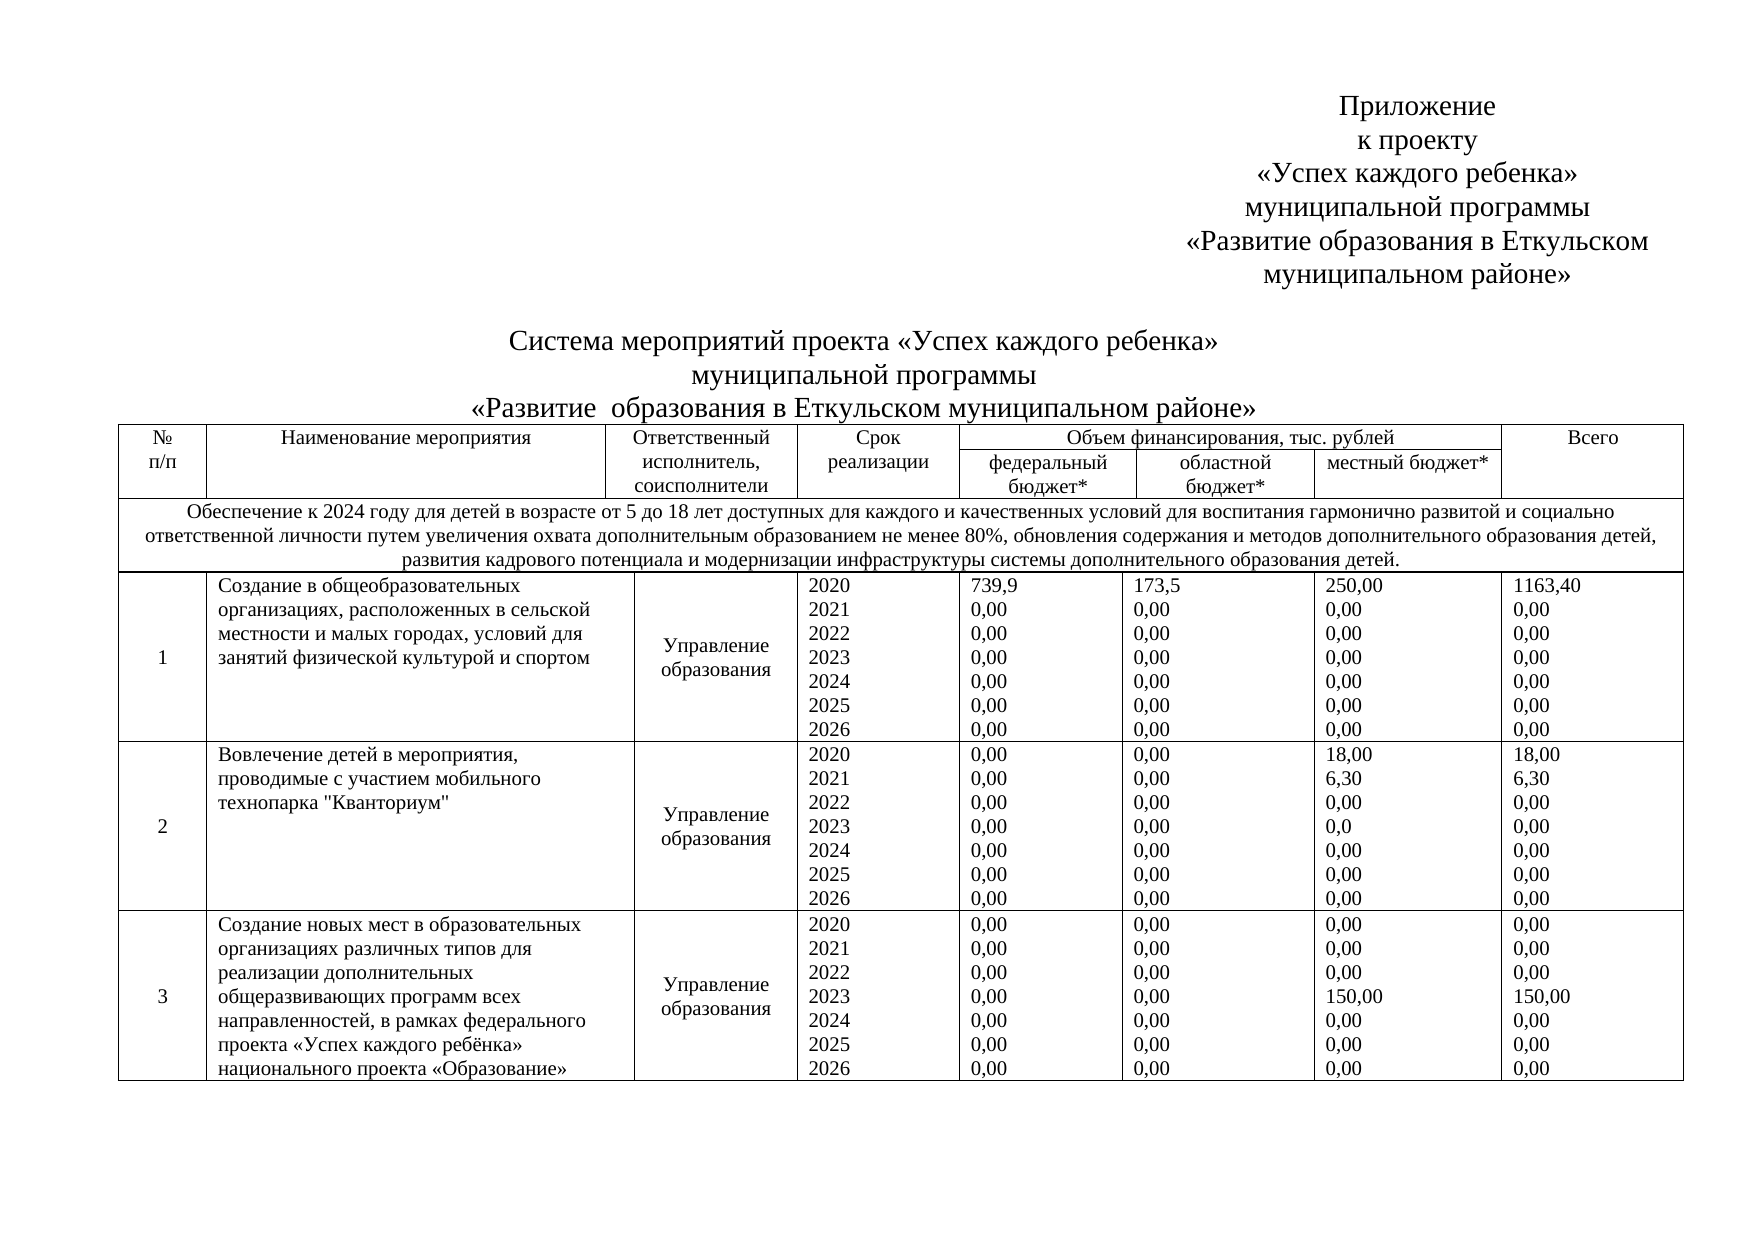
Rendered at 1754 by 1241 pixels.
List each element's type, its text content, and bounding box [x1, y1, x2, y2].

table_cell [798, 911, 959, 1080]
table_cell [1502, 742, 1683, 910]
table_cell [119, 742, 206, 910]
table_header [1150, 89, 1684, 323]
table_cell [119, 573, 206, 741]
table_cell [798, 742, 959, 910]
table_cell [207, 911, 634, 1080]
text «Развитие образования в Еткульском муниципальном районе» [118, 390, 1609, 424]
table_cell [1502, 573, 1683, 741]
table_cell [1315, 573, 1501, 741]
text Система мероприятий проекта «Успех каждого ребенка» [118, 323, 1609, 357]
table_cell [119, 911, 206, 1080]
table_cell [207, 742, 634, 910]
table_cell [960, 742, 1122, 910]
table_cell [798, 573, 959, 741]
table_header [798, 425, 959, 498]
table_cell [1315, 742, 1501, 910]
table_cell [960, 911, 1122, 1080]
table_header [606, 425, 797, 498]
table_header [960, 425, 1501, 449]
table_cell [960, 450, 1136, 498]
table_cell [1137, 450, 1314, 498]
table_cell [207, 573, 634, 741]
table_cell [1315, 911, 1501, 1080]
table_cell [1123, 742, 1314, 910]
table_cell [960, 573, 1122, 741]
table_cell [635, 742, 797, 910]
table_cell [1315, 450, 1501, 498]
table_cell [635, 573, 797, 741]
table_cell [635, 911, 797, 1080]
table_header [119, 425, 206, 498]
text муниципальной программы [118, 357, 1609, 390]
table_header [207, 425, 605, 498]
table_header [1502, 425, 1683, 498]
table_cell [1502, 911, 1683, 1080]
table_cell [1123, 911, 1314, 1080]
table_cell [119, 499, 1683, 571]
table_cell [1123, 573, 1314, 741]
